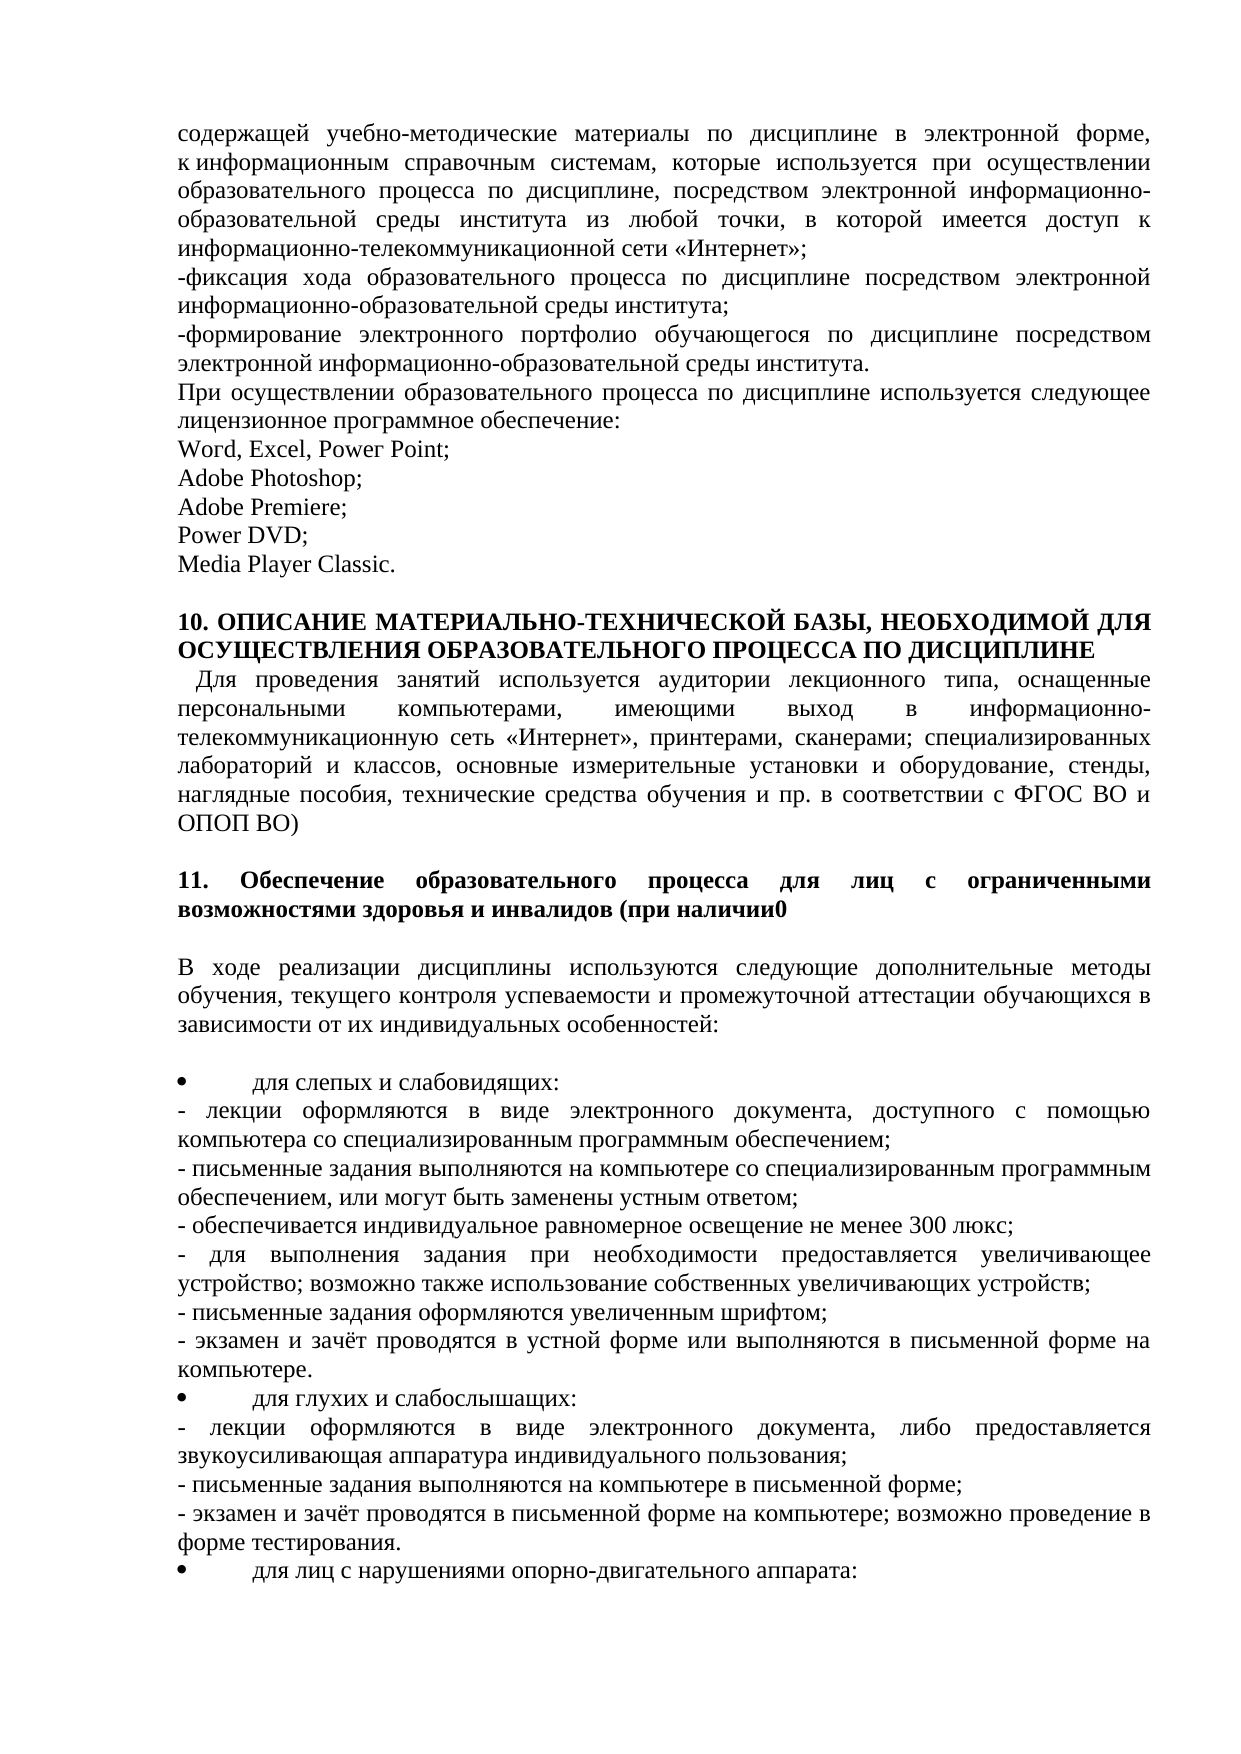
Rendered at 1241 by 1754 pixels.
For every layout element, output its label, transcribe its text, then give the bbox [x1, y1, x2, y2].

text В ходе реализации дисциплины используются следующие дополнительные методы обучения, текущего контроля успеваемости и промежуточной аттестации обучающихся в зависимости от их индивидуальных особенностей: [177, 952, 1152, 1038]
text - для выполнения задания при необходимости предоставляется увеличивающее устройство; возможно также использование собственных увеличивающих устройств; [177, 1239, 1152, 1297]
text - письменные задания выполняются на компьютере со специализированным программным обеспечением, или могут быть заменены устным ответом; [177, 1153, 1152, 1211]
text - лекции оформляются в виде электронного документа, доступного с помощью компьютера со специализированным программным обеспечением; [177, 1096, 1152, 1153]
text Power DVD; [177, 521, 1152, 549]
text Media Player Classic. [177, 549, 1152, 578]
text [177, 118, 1152, 262]
list для лиц с нарушениями опорно-двигательного аппарата: [177, 1556, 1152, 1584]
text Wогd, Ехсеl, Powег Роint; [177, 434, 1152, 463]
text -формирование электронного портфолио обучающегося по дисциплине посредством электронной информационно-образовательной среды института. [177, 319, 1152, 377]
list для глухих и слабослышащих: [177, 1383, 1152, 1412]
text 11. Обеспечение образовательного процесса для лиц с ограниченными возможностями здоровья и инвалидов (при наличии0 [177, 866, 1152, 923]
text Adobe Premiere; [177, 492, 1152, 521]
text - письменные задания выполняются на компьютере в письменной форме; [177, 1469, 1152, 1498]
text Adobe Photoshop; [177, 463, 1152, 492]
text - лекции оформляются в виде электронного документа, либо предоставляется звукоусиливающая аппаратура индивидуального пользования; [177, 1412, 1152, 1469]
text - экзамен и зачёт проводятся в устной форме или выполняются в письменной форме на компьютере. [177, 1326, 1152, 1383]
text При осуществлении образовательного процесса по дисциплине используется следующее лицензионное программное обеспечение: [177, 377, 1152, 434]
text -фиксация хода образовательного процесса по дисциплине посредством электронной информационно-образовательной среды института; [177, 262, 1152, 319]
text 10. ОПИСАНИЕ МАТЕРИАЛЬНО-ТЕХНИЧЕСКОЙ БАЗЫ, НЕОБХОДИМОЙ ДЛЯ ОСУЩЕСТВЛЕНИЯ ОБРАЗОВАТЕЛЬНОГО ПРОЦЕССА ПО ДИСЦИПЛИНЕ [177, 607, 1152, 664]
text Для проведения занятий используется аудитории лекционного типа, оснащенные персональными компьютерами, имеющими выход в информационно-телекоммуникационную сеть «Интернет», принтерами, сканерами; специализированных лабораторий и классов, основные измерительные установки и оборудование, стенды, наглядные пособия, технические средства обучения и пр. в соответствии с ФГОС ВО и ОПОП ВО) [177, 664, 1152, 837]
text - экзамен и зачёт проводятся в письменной форме на компьютере; возможно проведение в форме тестирования. [177, 1498, 1152, 1556]
text - обеспечивается индивидуальное равномерное освещение не менее 300 люкс; [177, 1211, 1152, 1239]
text - письменные задания оформляются увеличенным шрифтом; [177, 1297, 1152, 1326]
list для слепых и слабовидящих: [177, 1067, 1152, 1096]
